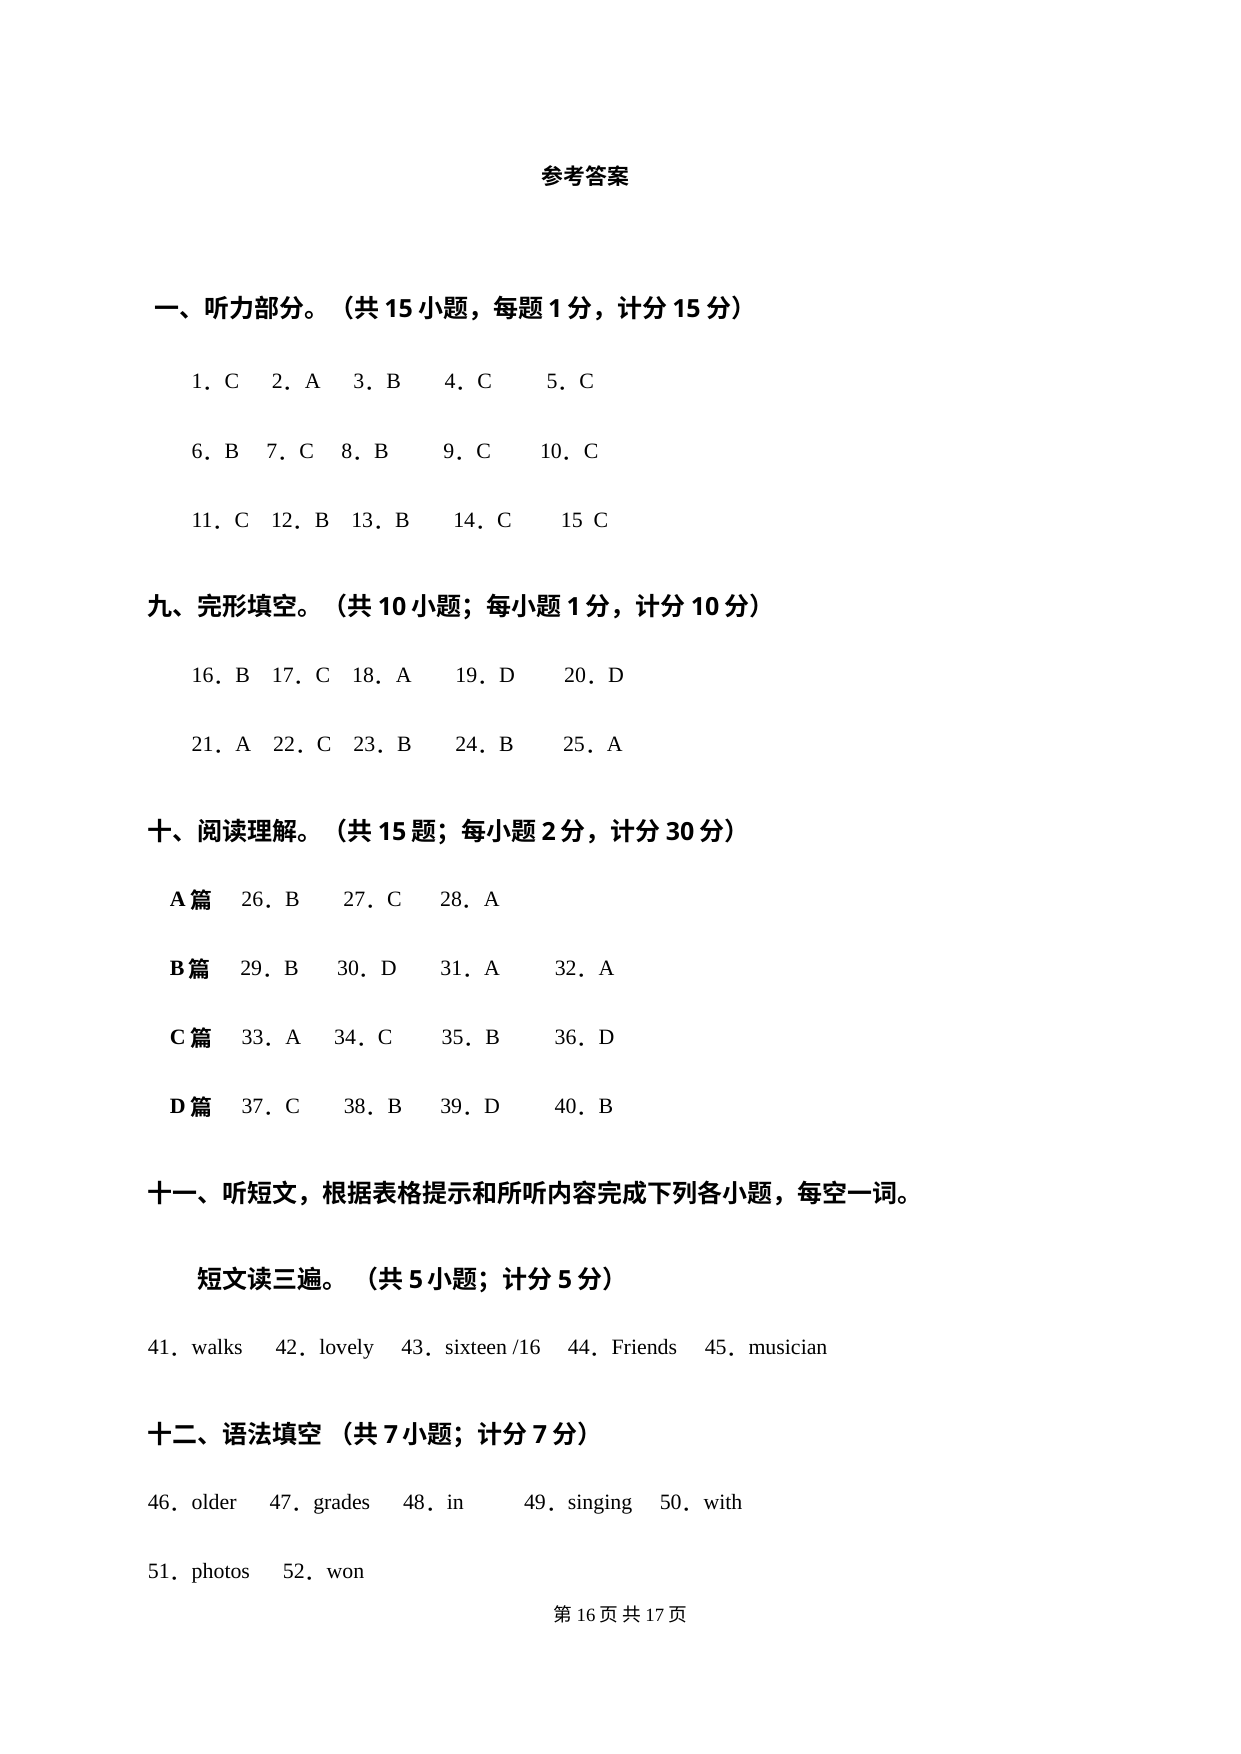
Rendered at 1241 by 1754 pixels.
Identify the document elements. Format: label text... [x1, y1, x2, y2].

text 41．walks 42．lovely 43．sixteen /16 44．Friends 45．musician [148, 1331, 1092, 1363]
list 听短文，根据表格提示和所听内容完成下列各小题，每空一词。 [148, 1159, 1092, 1224]
list 阅读理解。（共15题；每小题2分，计分30分） [148, 797, 1092, 862]
list 完形填空。（共10小题；每小题1分，计分10分） [148, 572, 1092, 637]
text 21．A 22．C 23．B 24．B 25．A [148, 727, 1092, 760]
text 一、听力部分。（共15小题，每题1分，计分15分） [148, 274, 1092, 339]
text 16．B 17．C 18．A 19．D 20．D [148, 658, 1092, 691]
list 语法填空 （共7小题；计分7分） [148, 1400, 1092, 1465]
text 46．older 47．grades 48．in 49．singing 50．with [148, 1486, 1092, 1518]
text 51．photos 52．won [148, 1555, 1092, 1587]
text 参考答案 [148, 158, 1092, 191]
text 11．C 12．B 13．B 14．C 15 C [148, 503, 1092, 536]
text 1．C 2．A 3．B 4．C 5．C [148, 365, 1092, 397]
text 6．B 7．C 8．B 9．C 10．C [148, 434, 1092, 467]
text C篇 33．A 34．C 35．B 36．D [148, 1021, 1092, 1053]
list 短文读三遍。 （共5小题；计分5分） [148, 1245, 1092, 1310]
text B篇 29．B 30．D 31．A 32．A [148, 952, 1092, 984]
text D篇 37．C 38．B 39．D 40．B [148, 1090, 1092, 1122]
text A篇 26．B 27．C 28．A [148, 882, 1092, 915]
